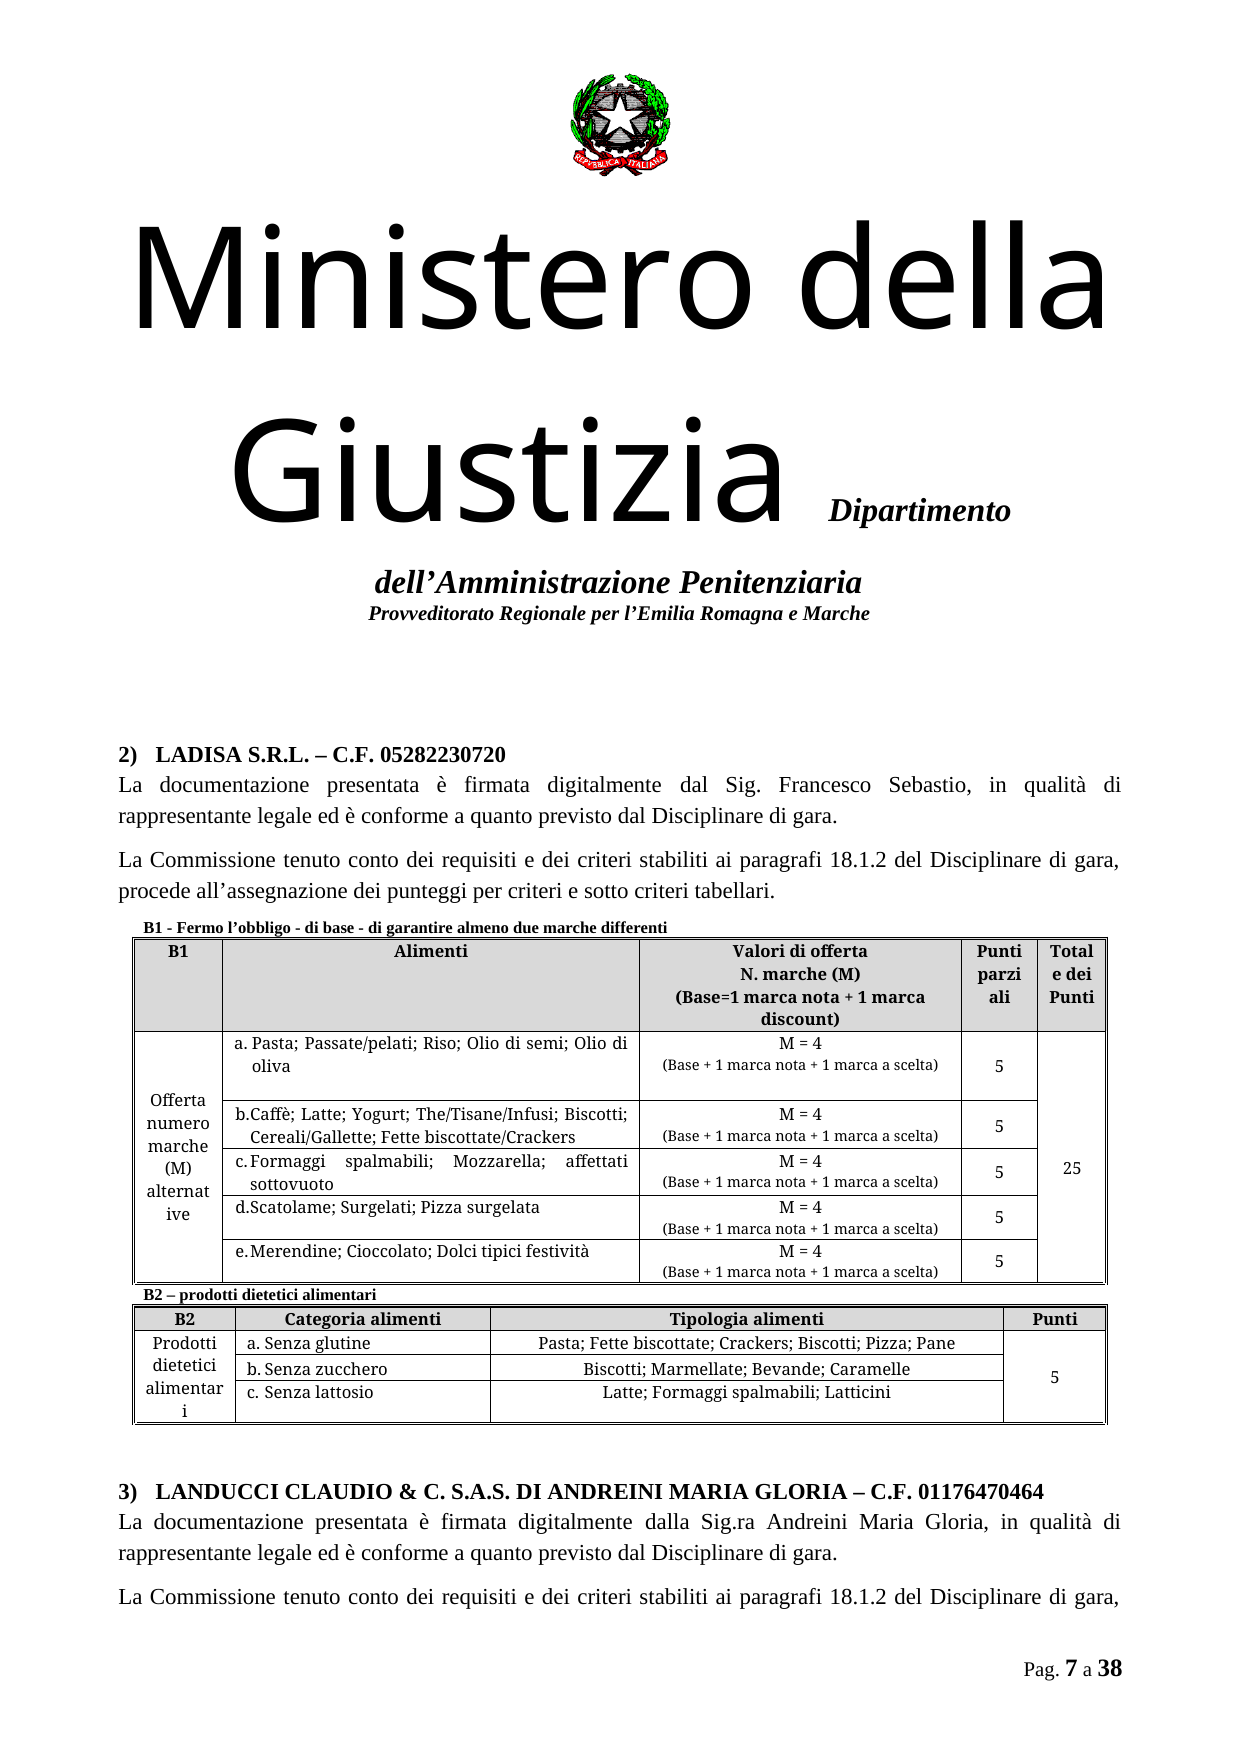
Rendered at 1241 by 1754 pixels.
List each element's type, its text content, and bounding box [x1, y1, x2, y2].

table_cell Offerta numero marche (M) alternative [135, 1032, 222, 1282]
table_cell Formaggi spalmabili; Mozzarella; affettati sottovuoto [223, 1149, 639, 1195]
table_header B1 [135, 940, 222, 1031]
table_cell M = 4 (Base + 1 marca nota + 1 marca a scelta) [640, 1196, 961, 1238]
list Landucci Claudio & C. S.A.S. di Andreini Maria Gloria – C.F. 01176470464 [118, 1478, 1122, 1504]
table_cell M = 4 (Base + 1 marca nota + 1 marca a scelta) [640, 1149, 961, 1195]
text B1 - Fermo l’obbligo - di base - di garantire almeno due marche differenti [118, 917, 1122, 937]
table_cell 5 [962, 1032, 1037, 1100]
table_cell 5 [962, 1149, 1037, 1195]
table_cell Scatolame; Surgelati; Pizza surgelata [223, 1196, 639, 1238]
text La Commissione tenuto conto dei requisiti e dei criteri stabiliti ai paragrafi 18.1.2 del Disciplinare di gara, procede all’assegnazione dei punteggi per criteri e sotto criteri tabellari. [118, 1579, 1122, 1611]
table_cell Pasta; Passate/pelati; Riso; Olio di semi; Olio di oliva [223, 1032, 639, 1100]
table_cell Senza zucchero [236, 1355, 490, 1380]
table_header Categoria alimenti [236, 1308, 490, 1330]
table_header B2 [135, 1308, 235, 1330]
table_cell Caffè; Latte; Yogurt; The/Tisane/Infusi; Biscotti; Cereali/Gallette; Fette biscottate/Crackers [223, 1101, 639, 1148]
table_cell 5 [962, 1101, 1037, 1148]
table_cell M = 4 (Base + 1 marca nota + 1 marca a scelta) [640, 1101, 961, 1148]
table_cell Senza glutine [236, 1331, 490, 1354]
text La documentazione presentata è firmata digitalmente dal Sig. Francesco Sebastio, in qualità di rappresentante legale ed è conforme a quanto previsto dal Disciplinare di gara. [118, 767, 1122, 830]
text B2 – prodotti dietetici alimentari [118, 1285, 1122, 1304]
table_cell 5 [962, 1240, 1037, 1282]
text La documentazione presentata è firmata digitalmente dalla Sig.ra Andreini Maria Gloria, in qualità di rappresentante legale ed è conforme a quanto previsto dal Disciplinare di gara. [118, 1504, 1122, 1567]
table_header Punti [1004, 1308, 1105, 1330]
table_cell M = 4 (Base + 1 marca nota + 1 marca a scelta) [640, 1240, 961, 1282]
table_cell 5 [962, 1196, 1037, 1238]
table_cell Biscotti; Marmellate; Bevande; Caramelle [491, 1355, 1003, 1380]
table_header Totale dei Punti [1038, 940, 1105, 1031]
table_cell Merendine; Cioccolato; Dolci tipici festività [223, 1240, 639, 1282]
table_cell M = 4 (Base + 1 marca nota + 1 marca a scelta) [640, 1032, 961, 1100]
text La Commissione tenuto conto dei requisiti e dei criteri stabiliti ai paragrafi 18.1.2 del Disciplinare di gara, procede all’assegnazione dei punteggi per criteri e sotto criteri tabellari. [118, 842, 1122, 905]
table_cell 25 [1038, 1032, 1105, 1282]
table_cell Senza lattosio [236, 1381, 490, 1422]
table_cell Prodotti dietetici alimentari [135, 1331, 235, 1422]
table_header Valori di offerta N. marche (M) (Base=1 marca nota + 1 marca discount) [640, 940, 961, 1031]
table_cell Latte; Formaggi spalmabili; Latticini [491, 1381, 1003, 1422]
picture [569, 73, 672, 177]
table_cell 5 [1004, 1331, 1105, 1422]
table_header Punti parziali [962, 940, 1037, 1031]
list Ladisa S.r.l. – C.F. 05282230720 [118, 741, 1122, 767]
table_header Alimenti [223, 940, 639, 1031]
table_cell Pasta; Fette biscottate; Crackers; Biscotti; Pizza; Pane [491, 1331, 1003, 1354]
table_header Tipologia alimenti [491, 1308, 1003, 1330]
